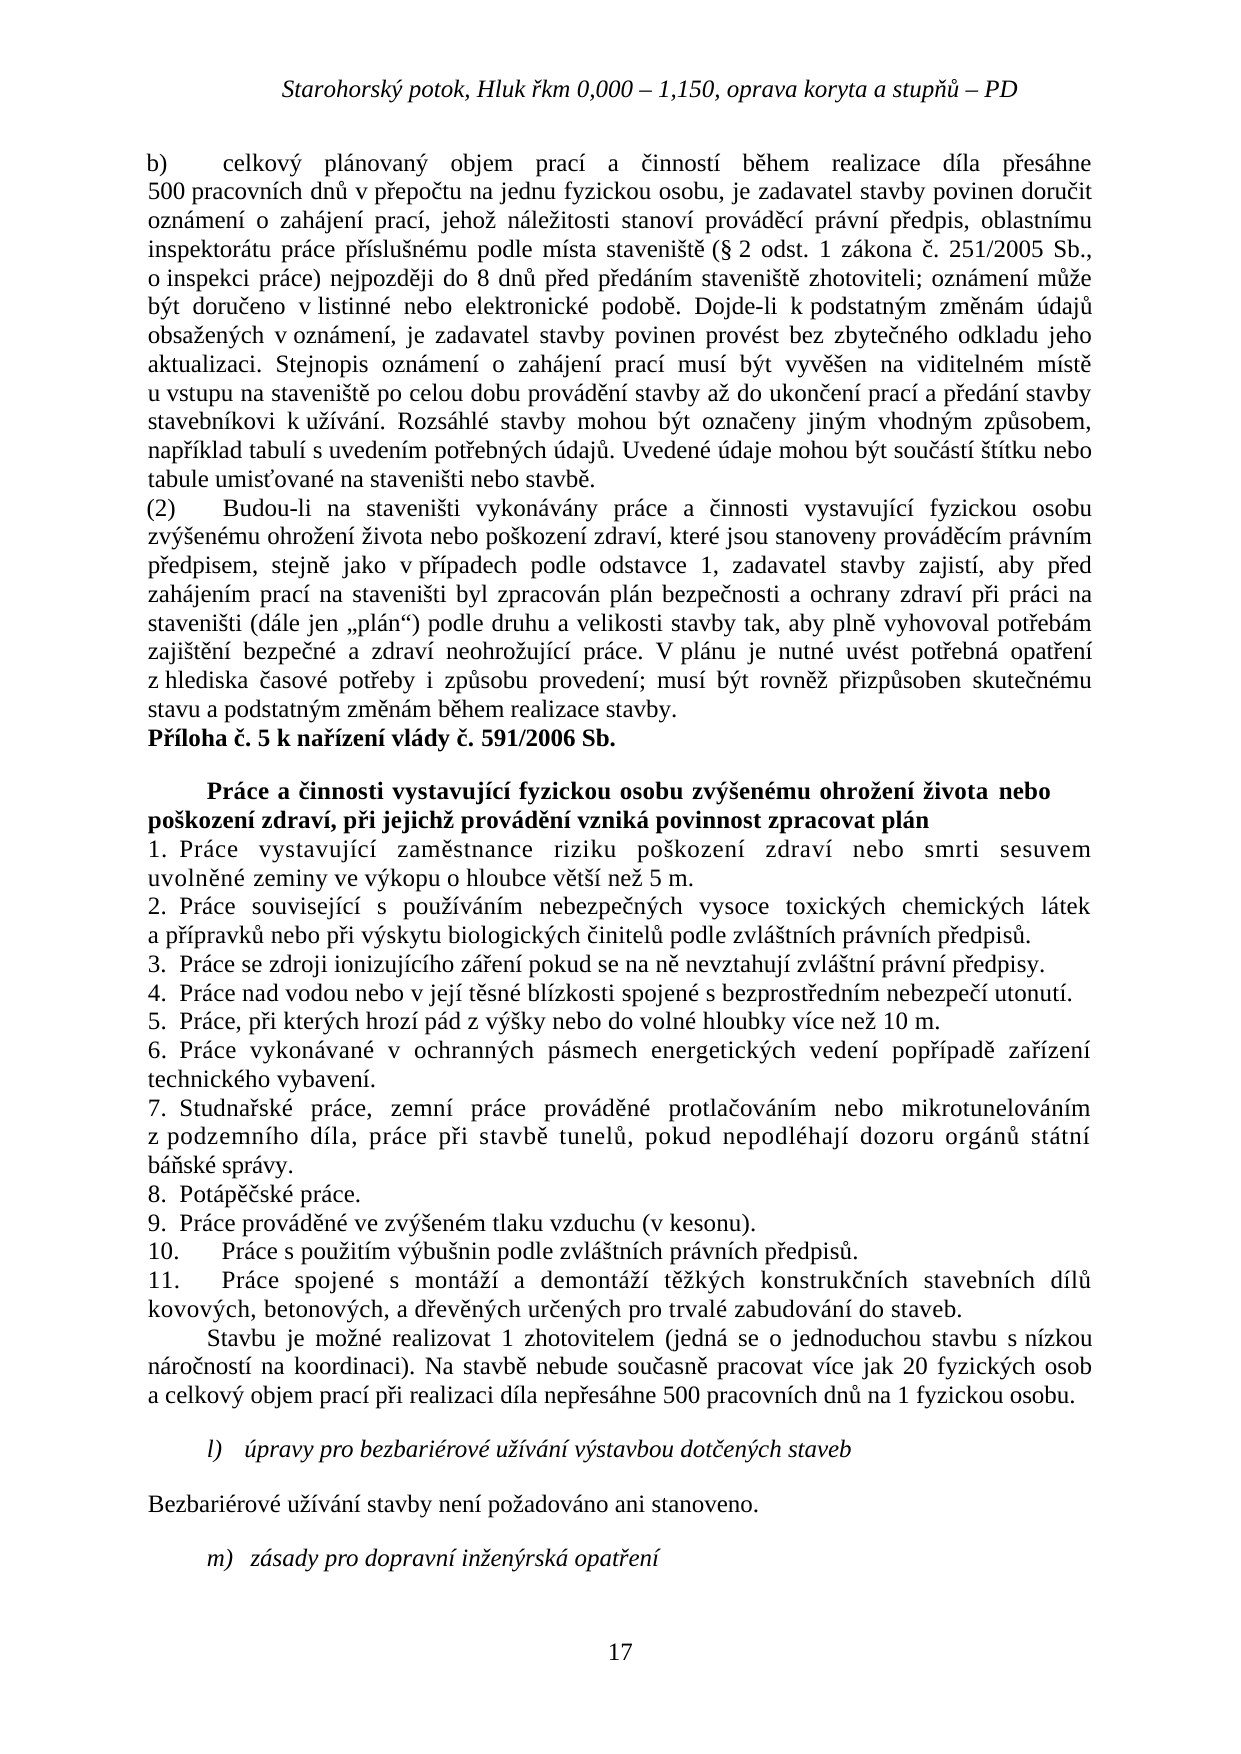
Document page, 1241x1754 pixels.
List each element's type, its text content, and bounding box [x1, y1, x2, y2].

list Práce související s používáním nebezpečných vysoce toxických chemických látek a přípravků nebo při výskytu biologických činitelů podle zvláštních právních předpisů. [148, 891, 1093, 949]
list Budou-li na staveništi vykonávány práce a činnosti vystavující fyzickou osobu zvýšenému ohrožení života nebo poškození zdraví, které jsou stanoveny prováděcím právním předpisem, stejně jako v případech podle odstavce 1, zadavatel stavby zajistí, aby před zahájením prací na staveništi byl zpracován plán bezpečnosti a ochrany zdraví při práci na staveništi (dále jen „plán“) podle druhu a velikosti stavby tak, aby plně vyhovoval potřebám zajištění bezpečné a zdraví neohrožující práce. V plánu je nutné uvést potřebná opatření z hlediska časové potřeby i způsobu provedení; musí být rovněž přizpůsoben skutečnému stavu a podstatným změnám během realizace stavby. [146, 493, 1093, 723]
list Studnařské práce, zemní práce prováděné protlačováním nebo mikrotunelováním z podzemního díla, práce při stavbě tunelů, pokud nepodléhají dozoru orgánů státní báňské správy. [148, 1093, 1093, 1179]
text Stavbu je možné realizovat 1 zhotovitelem (jedná se o jednoduchou stavbu s nízkou náročností na koordinaci). Na stavbě nebude současně pracovat více jak 20 fyzických osob a celkový objem prací při realizaci díla nepřesáhne 500 pracovních dnů na 1 fyzickou osobu. [148, 1323, 1093, 1409]
text Bezbariérové užívání stavby není požadováno ani stanoveno. [148, 1489, 1093, 1518]
list úpravy pro bezbariérové užívání výstavbou dotčených staveb [148, 1434, 1093, 1463]
list Práce vykonávané v ochranných pásmech energetických vedení popřípadě zařízení technického vybavení. [148, 1035, 1093, 1093]
text Příloha č. 5 k nařízení vlády č. 591/2006 Sb. [148, 723, 1093, 751]
list Práce nad vodou nebo v její těsné blízkosti spojené s bezprostředním nebezpečí utonutí. [148, 978, 1093, 1006]
list Práce vystavující zaměstnance riziku poškození zdraví nebo smrti sesuvem uvolněné zeminy ve výkopu o hloubce větší než . [148, 834, 1093, 891]
list Práce, při kterých hrozí pád z výšky nebo do volné hloubky více než . [148, 1006, 1093, 1035]
list celkový plánovaný objem prací a činností během realizace díla přesáhne 500 pracovních dnů v přepočtu na jednu fyzickou osobu, je zadavatel stavby povinen doručit oznámení o zahájení prací, jehož náležitosti stanoví prováděcí právní předpis, oblastnímu inspektorátu práce příslušnému podle místa staveniště (§ 2 odst. 1 zákona č. 251/2005 Sb., o inspekci práce) nejpozději do 8 dnů před předáním staveniště zhotoviteli; oznámení může být doručeno v listinné nebo elektronické podobě. Dojde-li k podstatným změnám údajů obsažených v oznámení, je zadavatel stavby povinen provést bez zbytečného odkladu jeho aktualizaci. Stejnopis oznámení o zahájení prací musí být vyvěšen na viditelném místě u vstupu na staveniště po celou dobu provádění stavby až do ukončení prací a předání stavby stavebníkovi k užívání. Rozsáhlé stavby mohou být označeny jiným vhodným způsobem, například tabulí s uvedením potřebných údajů. Uvedené údaje mohou být součástí štítku nebo tabule umisťované na staveništi nebo stavbě. [146, 148, 1093, 493]
list Práce spojené s montáží a demontáží těžkých konstrukčních stavebních dílů kovových, betonových, a dřevěných určených pro trvalé zabudování do staveb. [148, 1265, 1093, 1323]
list Práce s použitím výbušnin podle zvláštních právních předpisů. [148, 1236, 1093, 1265]
list Práce se zdroji ionizujícího záření pokud se na ně nevztahují zvláštní právní předpisy. [148, 949, 1093, 978]
list zásady pro dopravní inženýrská opatření [148, 1543, 1093, 1572]
list Práce prováděné ve zvýšeném tlaku vzduchu (v kesonu). [148, 1208, 1093, 1236]
text Práce a činnosti vystavující fyzickou osobu zvýšenému ohrožení života nebo poškození zdraví, při jejichž provádění vzniká povinnost zpracovat plán [148, 776, 1051, 834]
list Potápěčské práce. [148, 1179, 1093, 1208]
